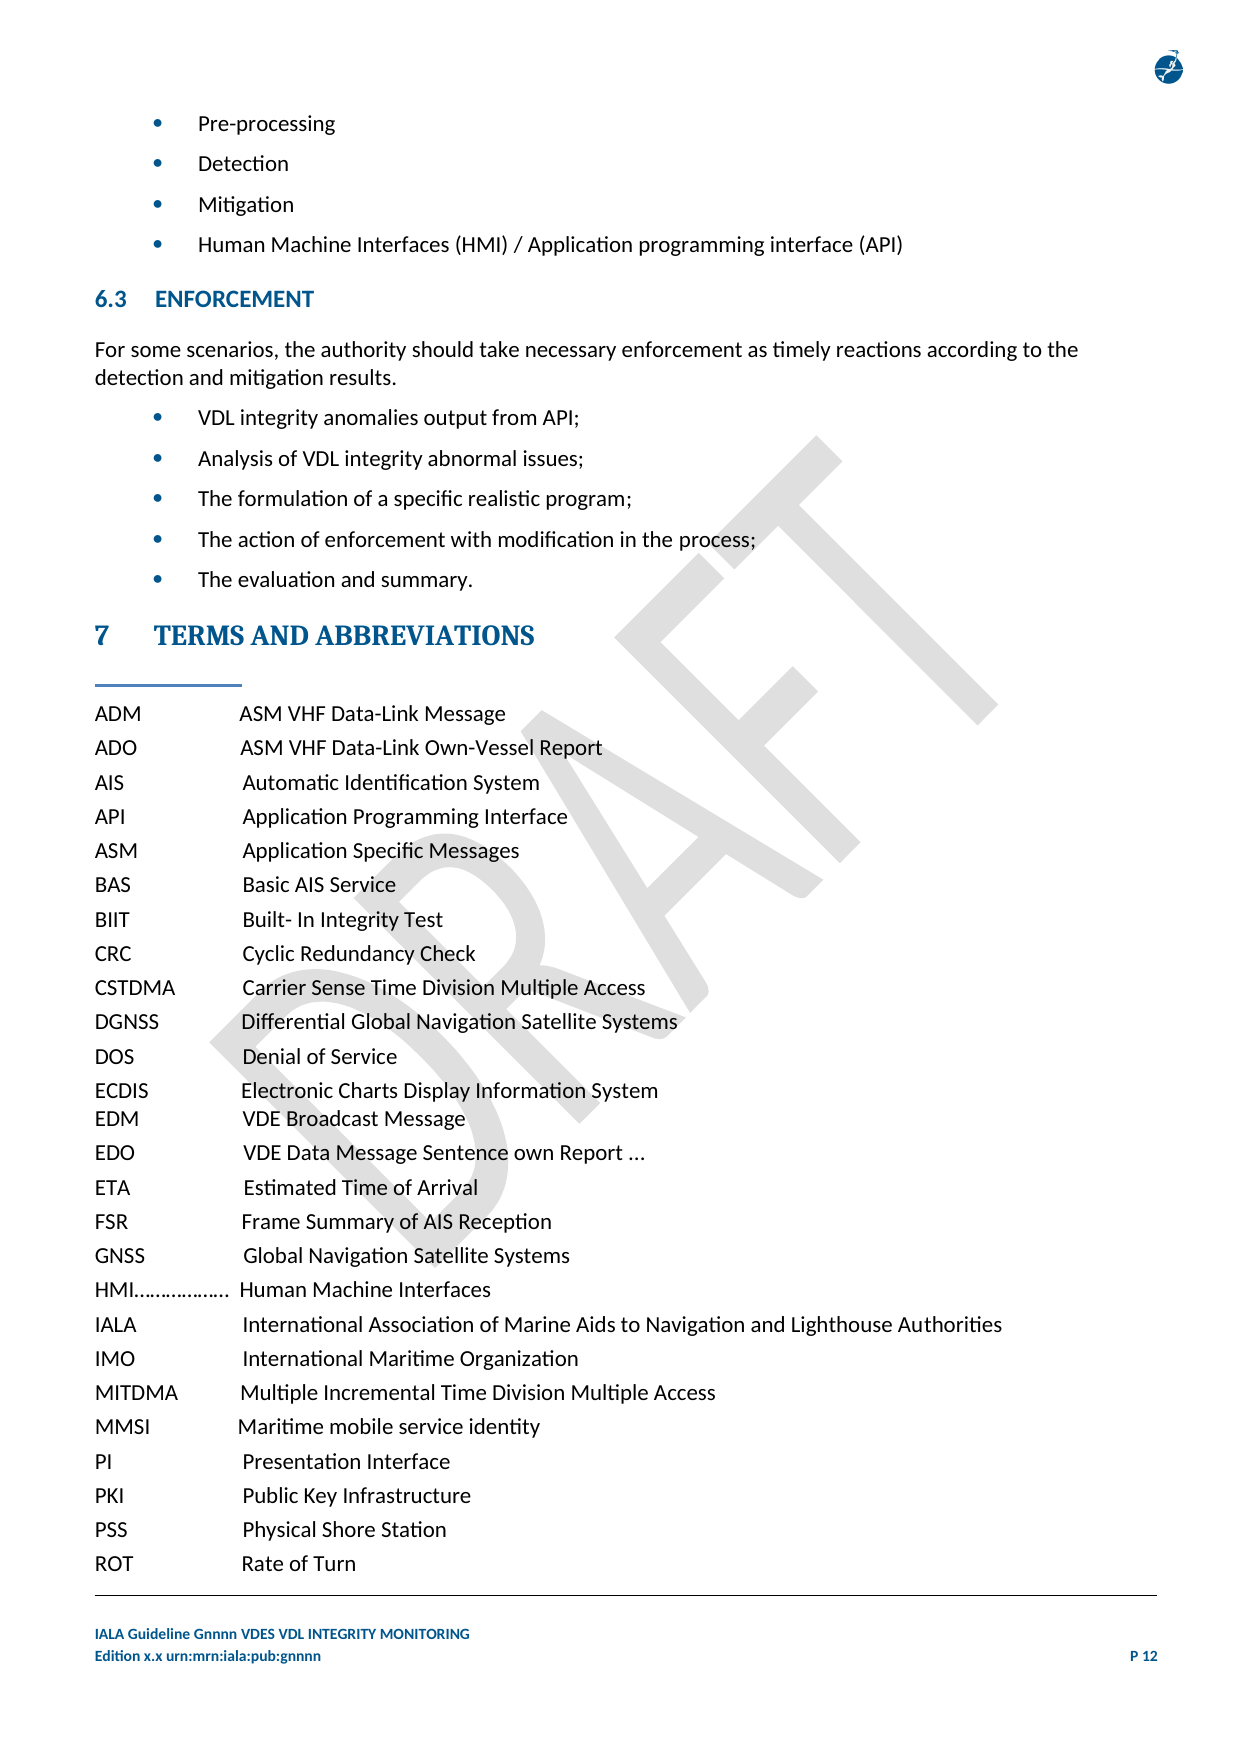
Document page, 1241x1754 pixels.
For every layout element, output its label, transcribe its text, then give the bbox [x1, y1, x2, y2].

text ADO ASM VHF Data-Link Own-Vessel Report [94, 733, 1157, 761]
text Analysis of VDL integrity abnormal issues; [153, 444, 1157, 472]
text PKI Public Key Infrastructure [94, 1481, 1157, 1509]
text PSS Physical Shore Station [94, 1515, 1157, 1543]
picture [1123, 0, 1241, 119]
text PI Presentation Interface [94, 1447, 1157, 1475]
text Detection [153, 149, 1157, 178]
list For some scenarios, the authority should take necessary enforcement as timely reactions according to the detection and mitigation results. [94, 335, 1157, 391]
subtitle Terms and abbreviations [94, 619, 1157, 652]
text ADM ASM VHF Data-Link Message [94, 699, 1157, 727]
text IALA International Association of Marine Aids to Navigation and Lighthouse Authorities [94, 1310, 1157, 1338]
text Human Machine Interfaces (HMI) / Application programming interface (API) [153, 231, 1157, 259]
text The formulation of a specific realistic program; [153, 484, 1157, 513]
text GNSS Global Navigation Satellite Systems [94, 1241, 1157, 1269]
text ASM Application Specific Messages [94, 836, 1157, 864]
text API Application Programming Interface [94, 802, 1157, 830]
text IMO International Maritime Organization [94, 1344, 1157, 1372]
text ECDIS Electronic Charts Display Information System [94, 1076, 1157, 1104]
text EDM VDE Broadcast Message [94, 1104, 1157, 1132]
text ETA Estimated Time of Arrival [94, 1173, 1157, 1201]
text BIIT Built- In Integrity Test [94, 905, 1157, 933]
text Mitigation [153, 190, 1157, 218]
text CSTDMA Carrier Sense Time Division Multiple Access [94, 973, 1157, 1001]
text EDO VDE Data Message Sentence own Report ... [94, 1138, 1157, 1166]
subtitle Enforcement [94, 284, 1084, 314]
text DGNSS Differential Global Navigation Satellite Systems [94, 1007, 1157, 1036]
text FSR Frame Summary of AIS Reception [94, 1207, 1157, 1235]
text CRC Cyclic Redundancy Check [94, 939, 1157, 967]
text VDL integrity anomalies output from API; [153, 403, 1157, 432]
text The evaluation and summary. [153, 566, 1157, 594]
text Pre-processing [153, 109, 1157, 137]
text The action of enforcement with modification in the process; [153, 525, 1157, 553]
text DOS Denial of Service [94, 1042, 1157, 1070]
text AIS Automatic Identification System [94, 768, 1157, 796]
text HMI……………… Human Machine Interfaces [94, 1275, 1157, 1303]
text BAS Basic AIS Service [94, 870, 1157, 898]
text ROT Rate of Turn [94, 1549, 1157, 1578]
text MITDMA Multiple Incremental Time Division Multiple Access [94, 1378, 1157, 1406]
text MMSI Maritime mobile service identity [94, 1412, 1157, 1441]
